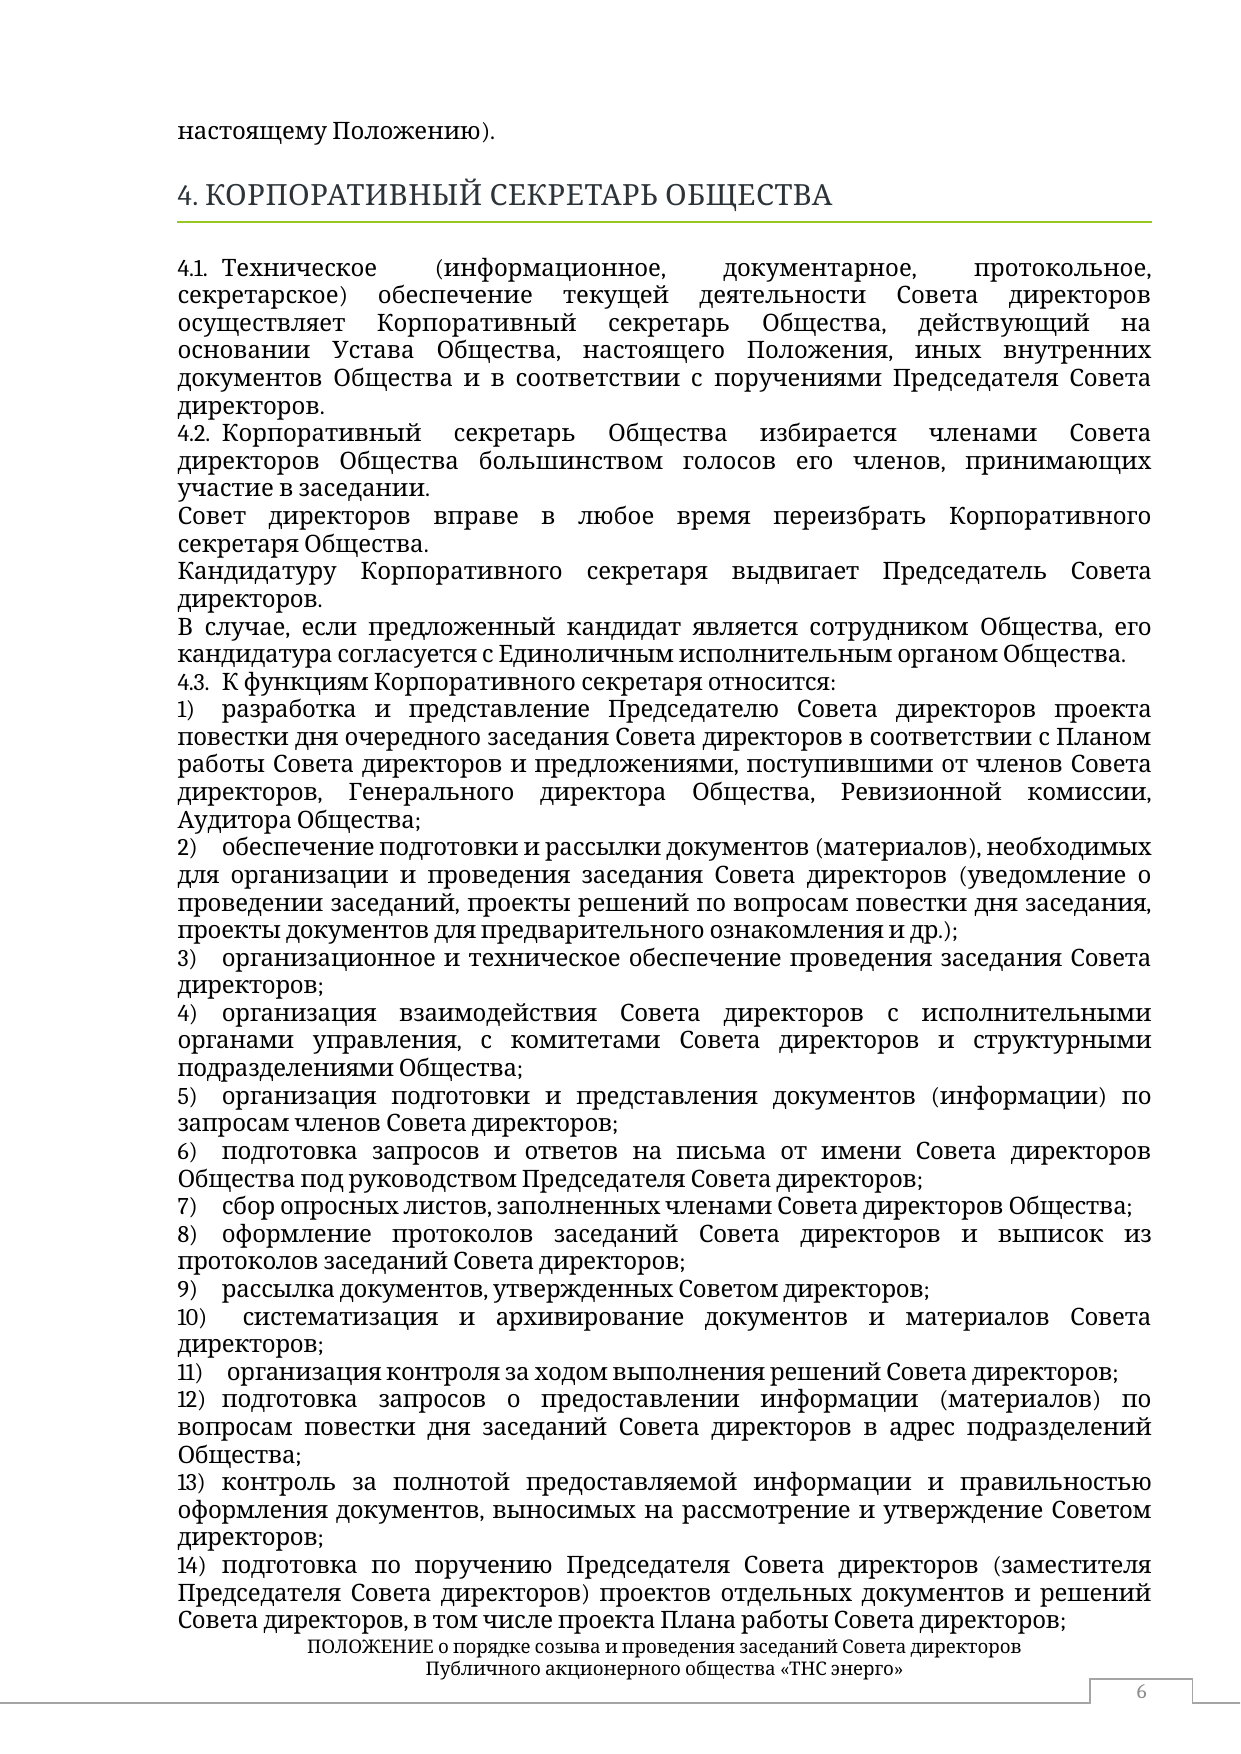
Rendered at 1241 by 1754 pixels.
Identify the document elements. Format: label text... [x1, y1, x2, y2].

list оформление протоколов заседаний Совета директоров и выписок из протоколов заседаний Совета директоров; [177, 1221, 1152, 1276]
title 4. КОРПОРАТИВНЫЙ СЕКРЕТАРЬ ОБЩЕСТВА [177, 179, 1152, 221]
list подготовка по поручению Председателя Совета директоров (заместителя Председателя Совета директоров) проектов отдельных документов и решений Совета директоров, в том числе проекта Плана работы Совета директоров; [177, 1552, 1152, 1635]
list организация подготовки и представления документов (информации) по запросам членов Совета директоров; [177, 1083, 1152, 1138]
list Корпоративный секретарь Общества избирается членами Совета директоров Общества большинством голосов его членов, принимающих участие в заседании. [177, 420, 1152, 503]
text Кандидатуру Корпоративного секретаря выдвигает Председатель Совета директоров. [177, 558, 1152, 613]
list подготовка запросов о предоставлении информации (материалов) по вопросам повестки дня заседаний Совета директоров в адрес подразделений Общества; [177, 1386, 1152, 1469]
list разработка и представление Председателю Совета директоров проекта повестки дня очередного заседания Совета директоров в соответствии с Планом работы Совета директоров и предложениями, поступившими от членов Совета директоров, Генерального директора Общества, Ревизионной комиссии, Аудитора Общества; [177, 696, 1152, 834]
list организация контроля за ходом выполнения решений Совета директоров; [177, 1359, 1152, 1386]
text В случае, если предложенный кандидат является сотрудником Общества, его кандидатура согласуется с Единоличным исполнительным органом Общества. [177, 613, 1152, 668]
list организационное и техническое обеспечение проведения заседания Совета директоров; [177, 944, 1152, 1000]
list Техническое (информационное, документарное, протокольное, секретарское) обеспечение текущей деятельности Совета директоров осуществляет Корпоративный секретарь Общества, действующий на основании Устава Общества, настоящего Положения, иных внутренних документов Общества и в соответствии с поручениями Председателя Совета директоров. [177, 254, 1152, 420]
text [177, 118, 1152, 146]
list систематизация и архивирование документов и материалов Совета директоров; [177, 1303, 1152, 1359]
list организация взаимодействия Совета директоров с исполнительными органами управления, с комитетами Совета директоров и структурными подразделениями Общества; [177, 1000, 1152, 1083]
list обеспечение подготовки и рассылки документов (материалов), необходимых для организации и проведения заседания Совета директоров (уведомление о проведении заседаний, проекты решений по вопросам повестки дня заседания, проекты документов для предварительного ознакомления и др.); [177, 834, 1152, 944]
list К функциям Корпоративного секретаря относится: [177, 668, 1152, 696]
text Совет директоров вправе в любое время переизбрать Корпоративного секретаря Общества. [177, 503, 1152, 558]
list подготовка запросов и ответов на письма от имени Совета директоров Общества под руководством Председателя Совета директоров; [177, 1138, 1152, 1193]
list сбор опросных листов, заполненных членами Совета директоров Общества; [177, 1193, 1152, 1221]
list контроль за полнотой предоставляемой информации и правильностью оформления документов, выносимых на рассмотрение и утверждение Советом директоров; [177, 1469, 1152, 1552]
list рассылка документов, утвержденных Советом директоров; [177, 1276, 1152, 1303]
